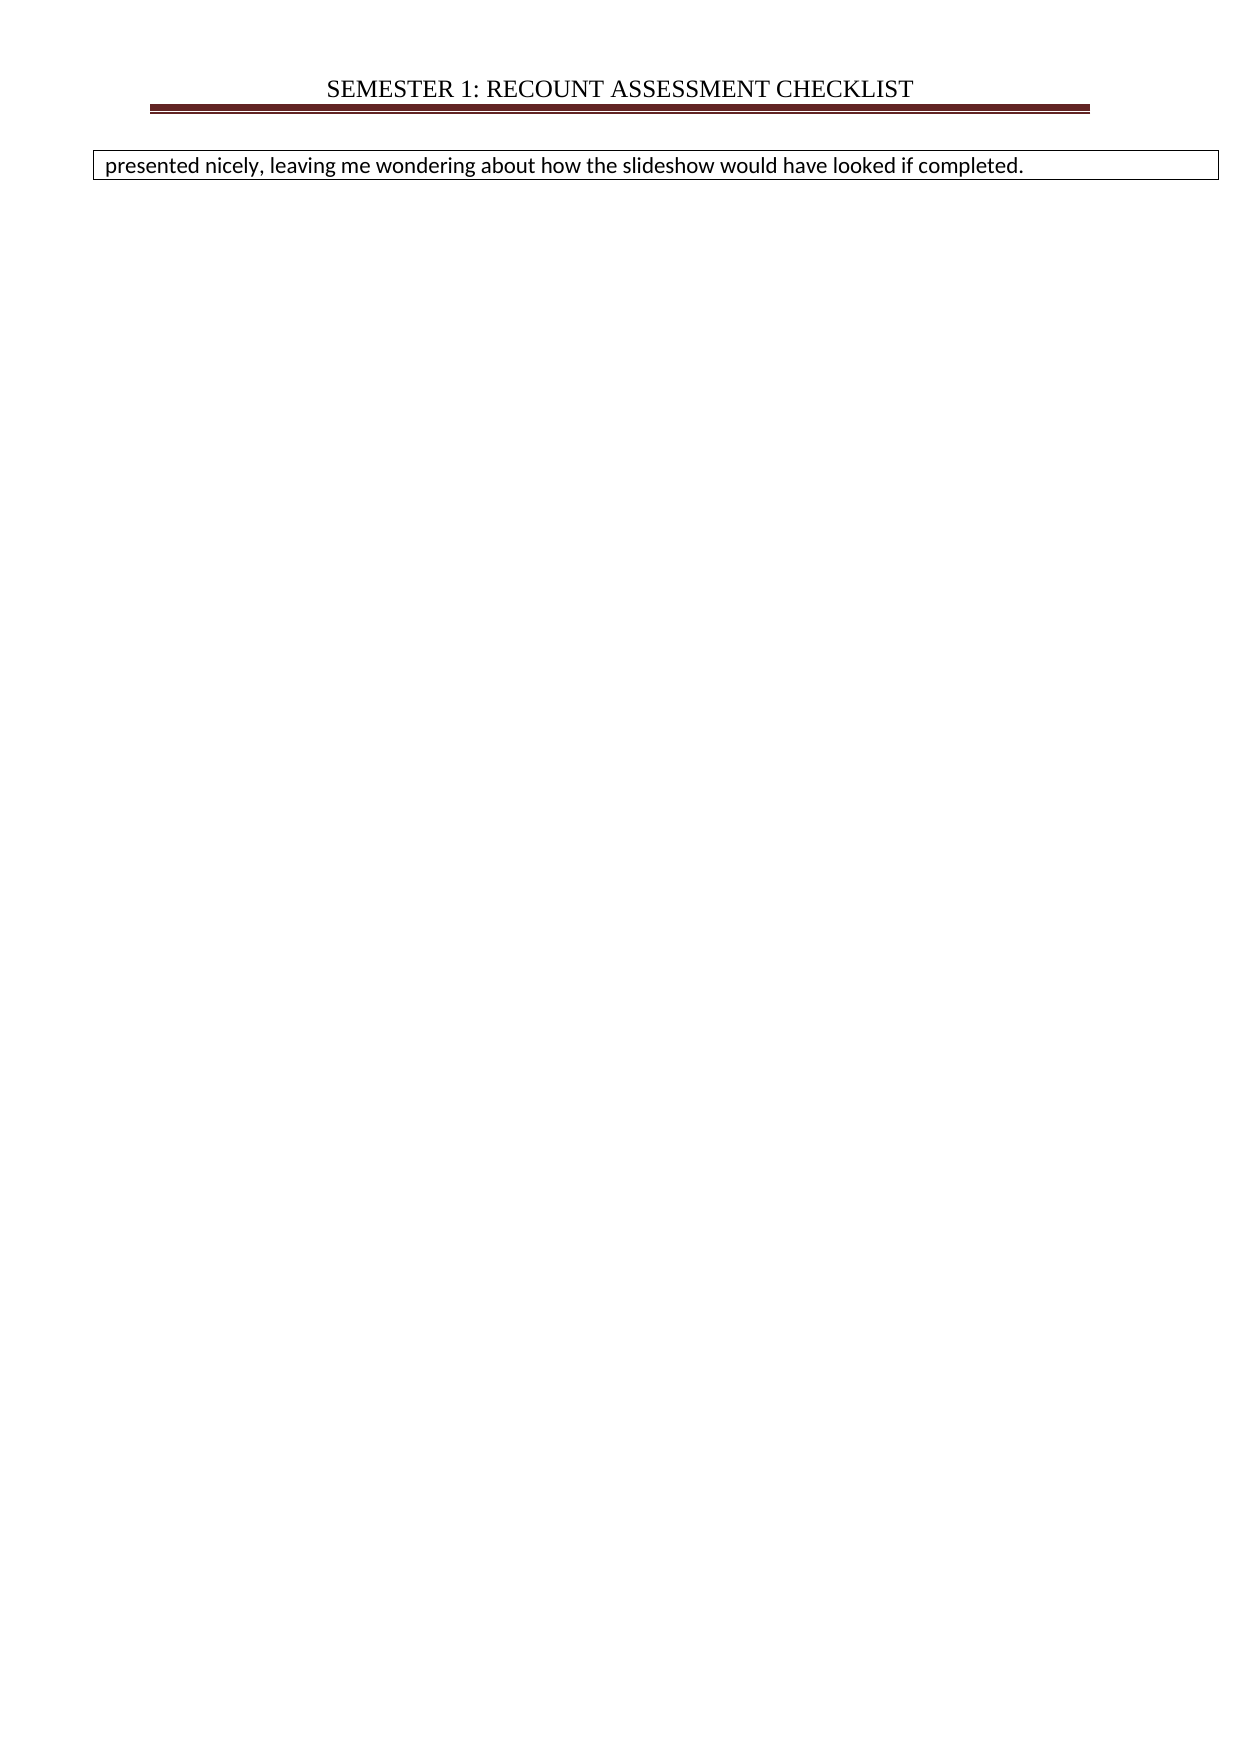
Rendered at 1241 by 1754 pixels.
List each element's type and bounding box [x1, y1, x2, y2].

table_cell [94, 151, 1218, 179]
